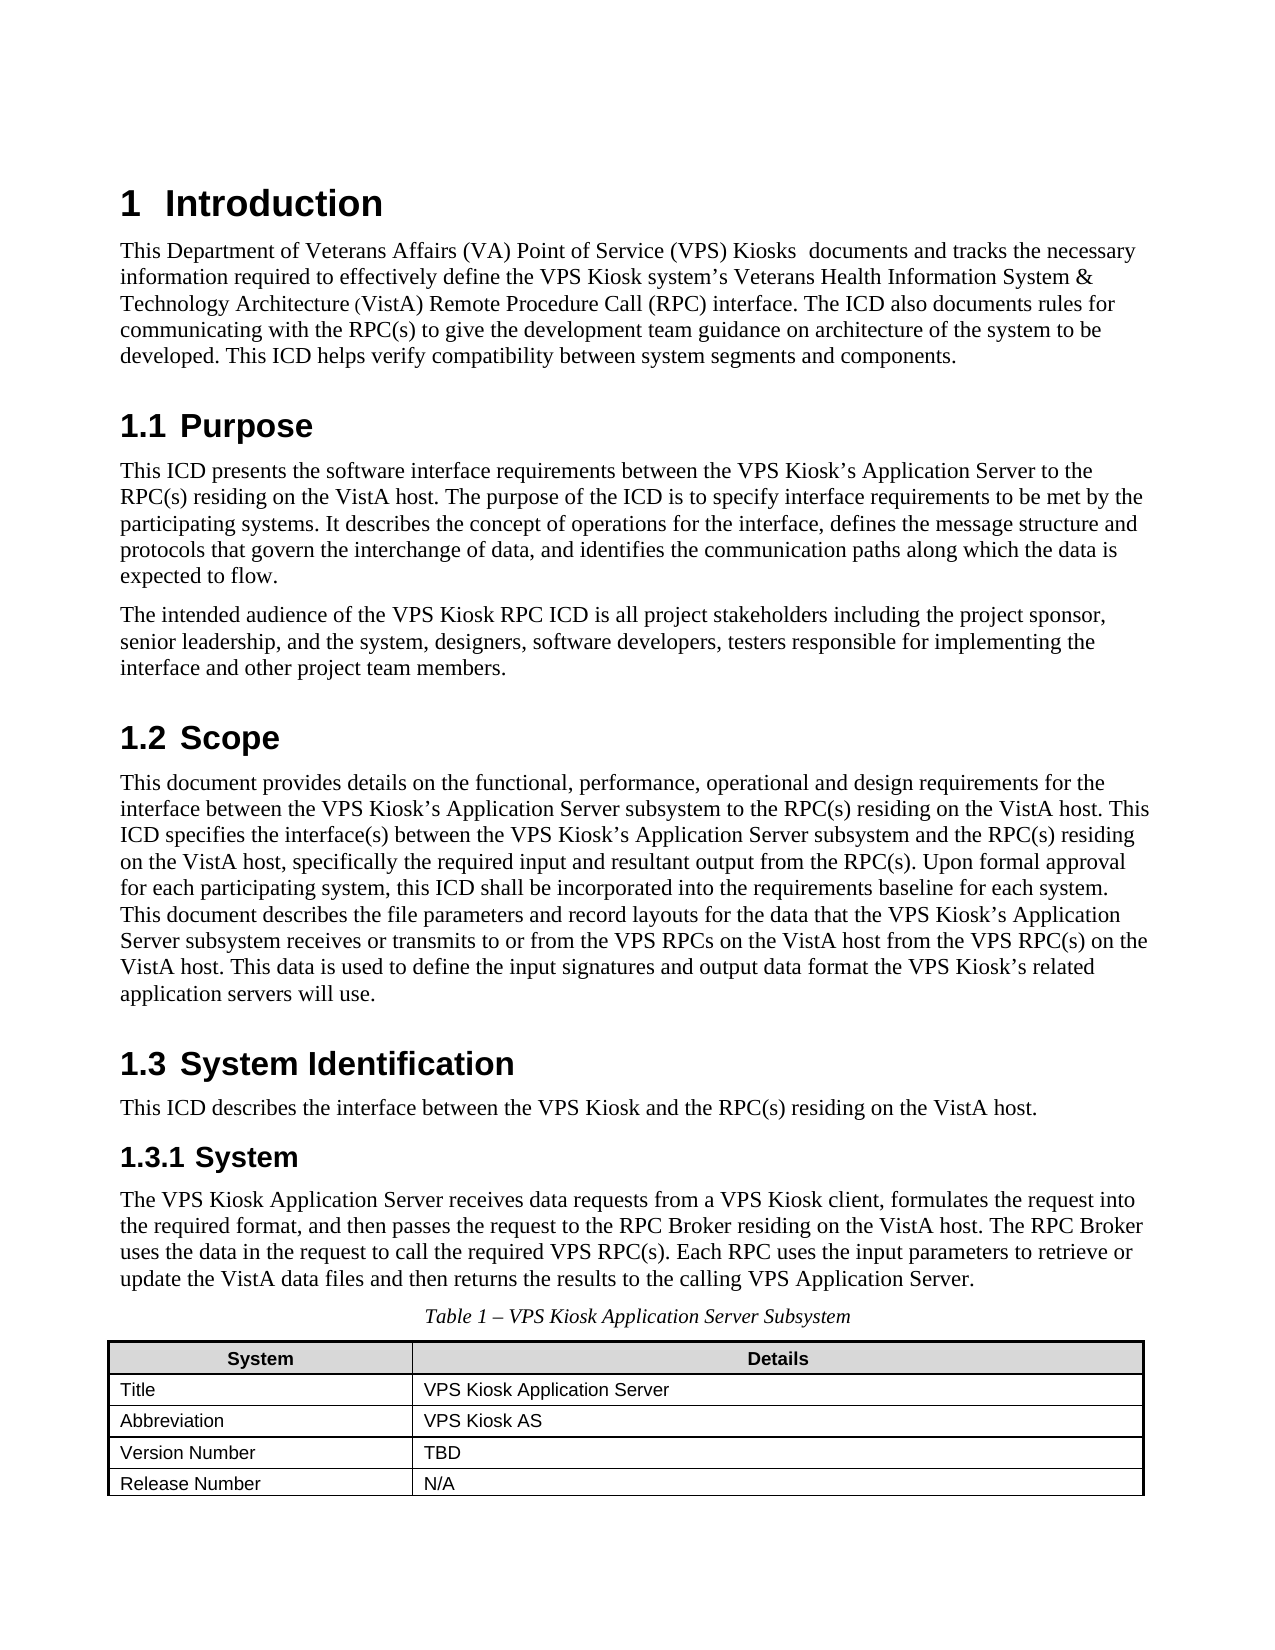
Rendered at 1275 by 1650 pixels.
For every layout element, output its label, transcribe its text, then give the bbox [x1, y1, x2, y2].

table_cell TBD [413, 1438, 1142, 1467]
text This ICD presents the software interface requirements between the VPS Kiosk’s Application Server to the RPC(s) residing on the VistA host. The purpose of the ICD is to specify interface requirements to be met by the participating systems. It describes the concept of operations for the interface, defines the message structure and protocols that govern the interchange of data, and identifies the communication paths along which the data is expected to flow. [120, 457, 1155, 589]
subtitle Introduction [120, 181, 1155, 224]
text Table 1 – VPS Kiosk Application Server Subsystem [120, 1303, 1155, 1328]
table_cell N/A [413, 1469, 1142, 1495]
subtitle System [120, 1139, 1155, 1173]
table_cell Abbreviation [110, 1406, 412, 1436]
table_cell Version Number [110, 1438, 412, 1467]
subtitle System Identification [120, 1043, 1155, 1082]
table_cell Title [110, 1375, 412, 1404]
table_header System [110, 1343, 412, 1373]
text This ICD describes the interface between the VPS Kiosk and the RPC(s) residing on the VistA host. [120, 1094, 1155, 1121]
table_header Details [413, 1343, 1142, 1373]
text This document provides details on the functional, performance, operational and design requirements for the interface between the VPS Kiosk’s Application Server subsystem to the RPC(s) residing on the VistA host. This ICD specifies the interface(s) between the VPS Kiosk’s Application Server subsystem and the RPC(s) residing on the VistA host, specifically the required input and resultant output from the RPC(s). Upon formal approval for each participating system, this ICD shall be incorporated into the requirements baseline for each system. This document describes the file parameters and record layouts for the data that the VPS Kiosk’s Application Server subsystem receives or transmits to or from the VPS RPCs on the VistA host from the VPS RPC(s) on the VistA host. This data is used to define the input signatures and output data format the VPS Kiosk’s related application servers will use. [120, 769, 1155, 1006]
subtitle Scope [120, 718, 1155, 756]
subtitle Purpose [120, 406, 1155, 444]
text This Department of Veterans Affairs (VA) Point of Service (VPS) Kiosks Interface Control Document (ICD) documents and tracks the necessary information required to effectively define the VPS Kiosk system’s Veterans Health Information System & Technology Architecture (VistA) Remote Procedure Call (RPC) interface. The ICD also documents rules for communicating with the RPC(s) to give the development team guidance on architecture of the system to be developed. This ICD helps verify compatibility between system segments and components. [120, 237, 1155, 369]
table_cell VPS Kiosk AS [413, 1406, 1142, 1436]
text The intended audience of the VPS Kiosk RPC ICD is all project stakeholders including the project sponsor, senior leadership, and the system, designers, software developers, testers responsible for implementing the interface and other project team members. [120, 601, 1155, 680]
table_cell Release Number [110, 1469, 412, 1495]
table_cell VPS Kiosk Application Server [413, 1375, 1142, 1404]
text The VPS Kiosk Application Server receives data requests from a VPS Kiosk client, formulates the request into the required format, and then passes the request to the RPC Broker residing on the VistA host. The RPC Broker uses the data in the request to call the required VPS RPC(s). Each RPC uses the input parameters to retrieve or update the VistA data files and then returns the results to the calling VPS Application Server. [120, 1186, 1155, 1291]
